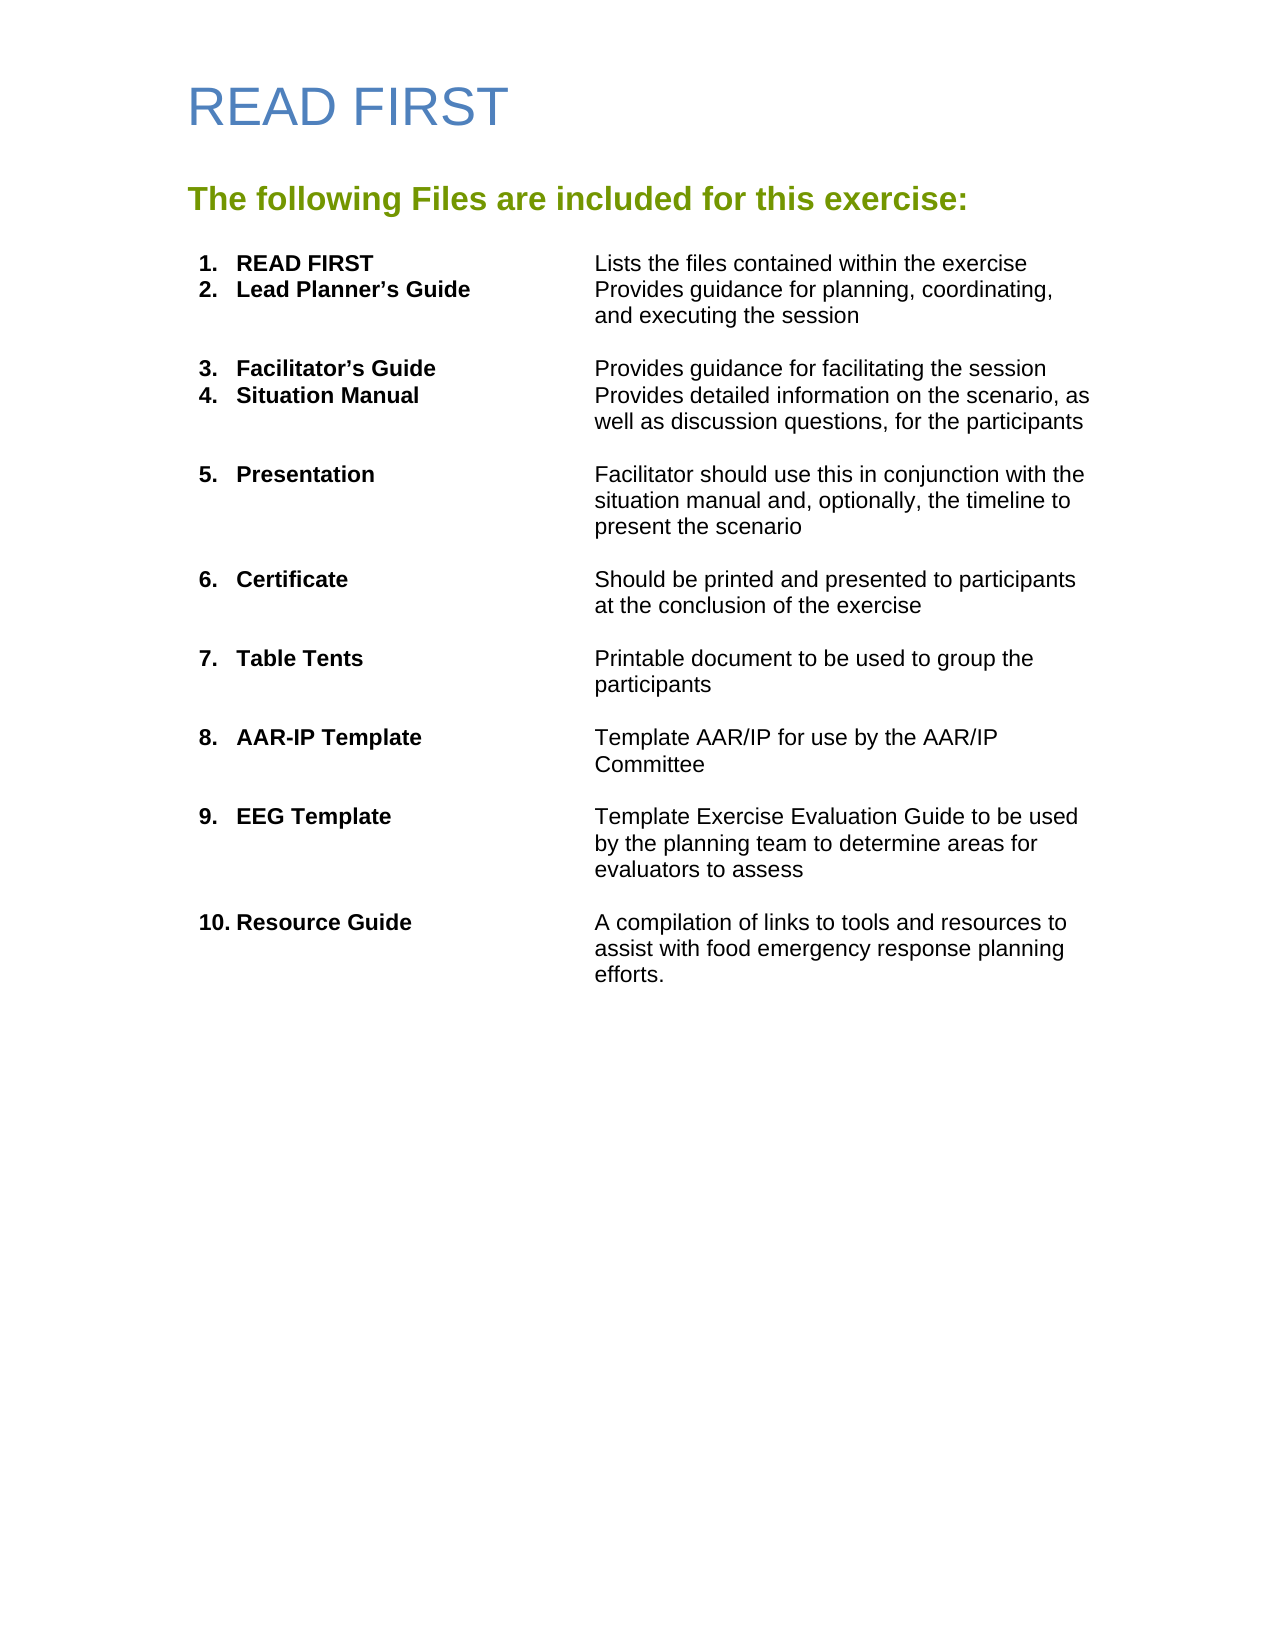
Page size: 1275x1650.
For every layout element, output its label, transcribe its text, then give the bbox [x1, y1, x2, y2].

table_cell Template Exercise Evaluation Guide to be used by the planning team to determine areas for evaluators to assess [583, 803, 1108, 909]
table_cell Situation Manual [188, 382, 583, 461]
table_cell Printable document to be used to group the participants [583, 645, 1108, 724]
table_header Lists the files contained within the exercise [583, 250, 1108, 276]
table_cell Facilitator’s Guide [188, 355, 583, 382]
table_cell Certificate [188, 566, 583, 645]
table_cell Table Tents [188, 645, 583, 724]
table_cell Facilitator should use this in conjunction with the situation manual and, optionally, the timeline to present the scenario [583, 461, 1108, 566]
table_cell Provides guidance for planning, coordinating, and executing the session [583, 276, 1108, 355]
table_cell EEG Template [188, 803, 583, 909]
table_cell AAR-IP Template [188, 724, 583, 803]
table_header READ FIRST [188, 250, 583, 276]
table_cell Should be printed and presented to participants at the conclusion of the exercise [583, 566, 1108, 645]
table_cell Provides guidance for facilitating the session [583, 355, 1108, 382]
subtitle The following Files are included for this exercise: [187, 179, 1087, 217]
table_cell Template AAR/IP for use by the AAR/IP Committee [583, 724, 1108, 803]
table_cell A compilation of links to tools and resources to assist with food emergency response planning efforts. [583, 909, 1108, 988]
table_cell Presentation [188, 461, 583, 566]
table_cell Lead Planner’s Guide [188, 276, 583, 355]
table_cell Resource Guide [188, 909, 583, 988]
table_cell Provides detailed information on the scenario, as well as discussion questions, for the participants [583, 382, 1108, 461]
